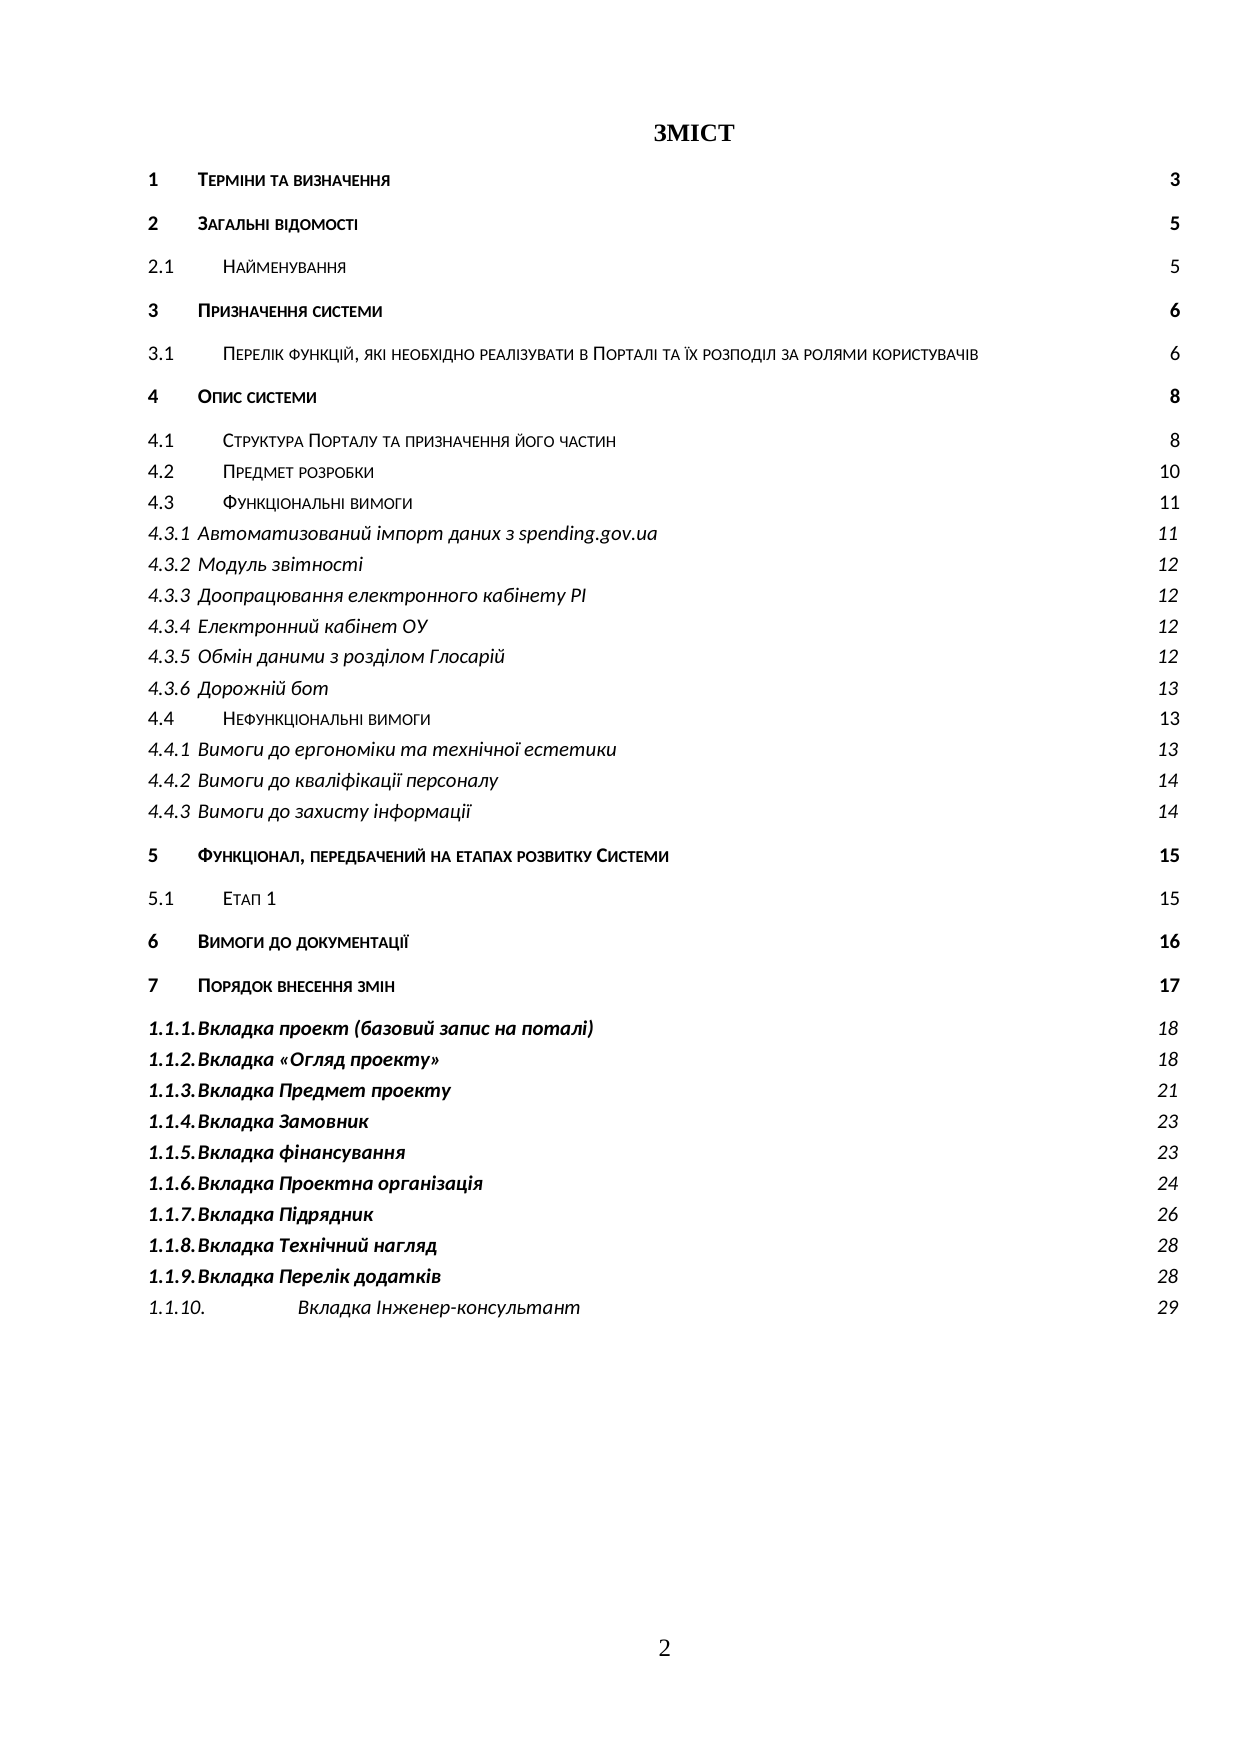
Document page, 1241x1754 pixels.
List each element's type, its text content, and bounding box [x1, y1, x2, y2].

text ЗМІСТ [148, 118, 1181, 147]
